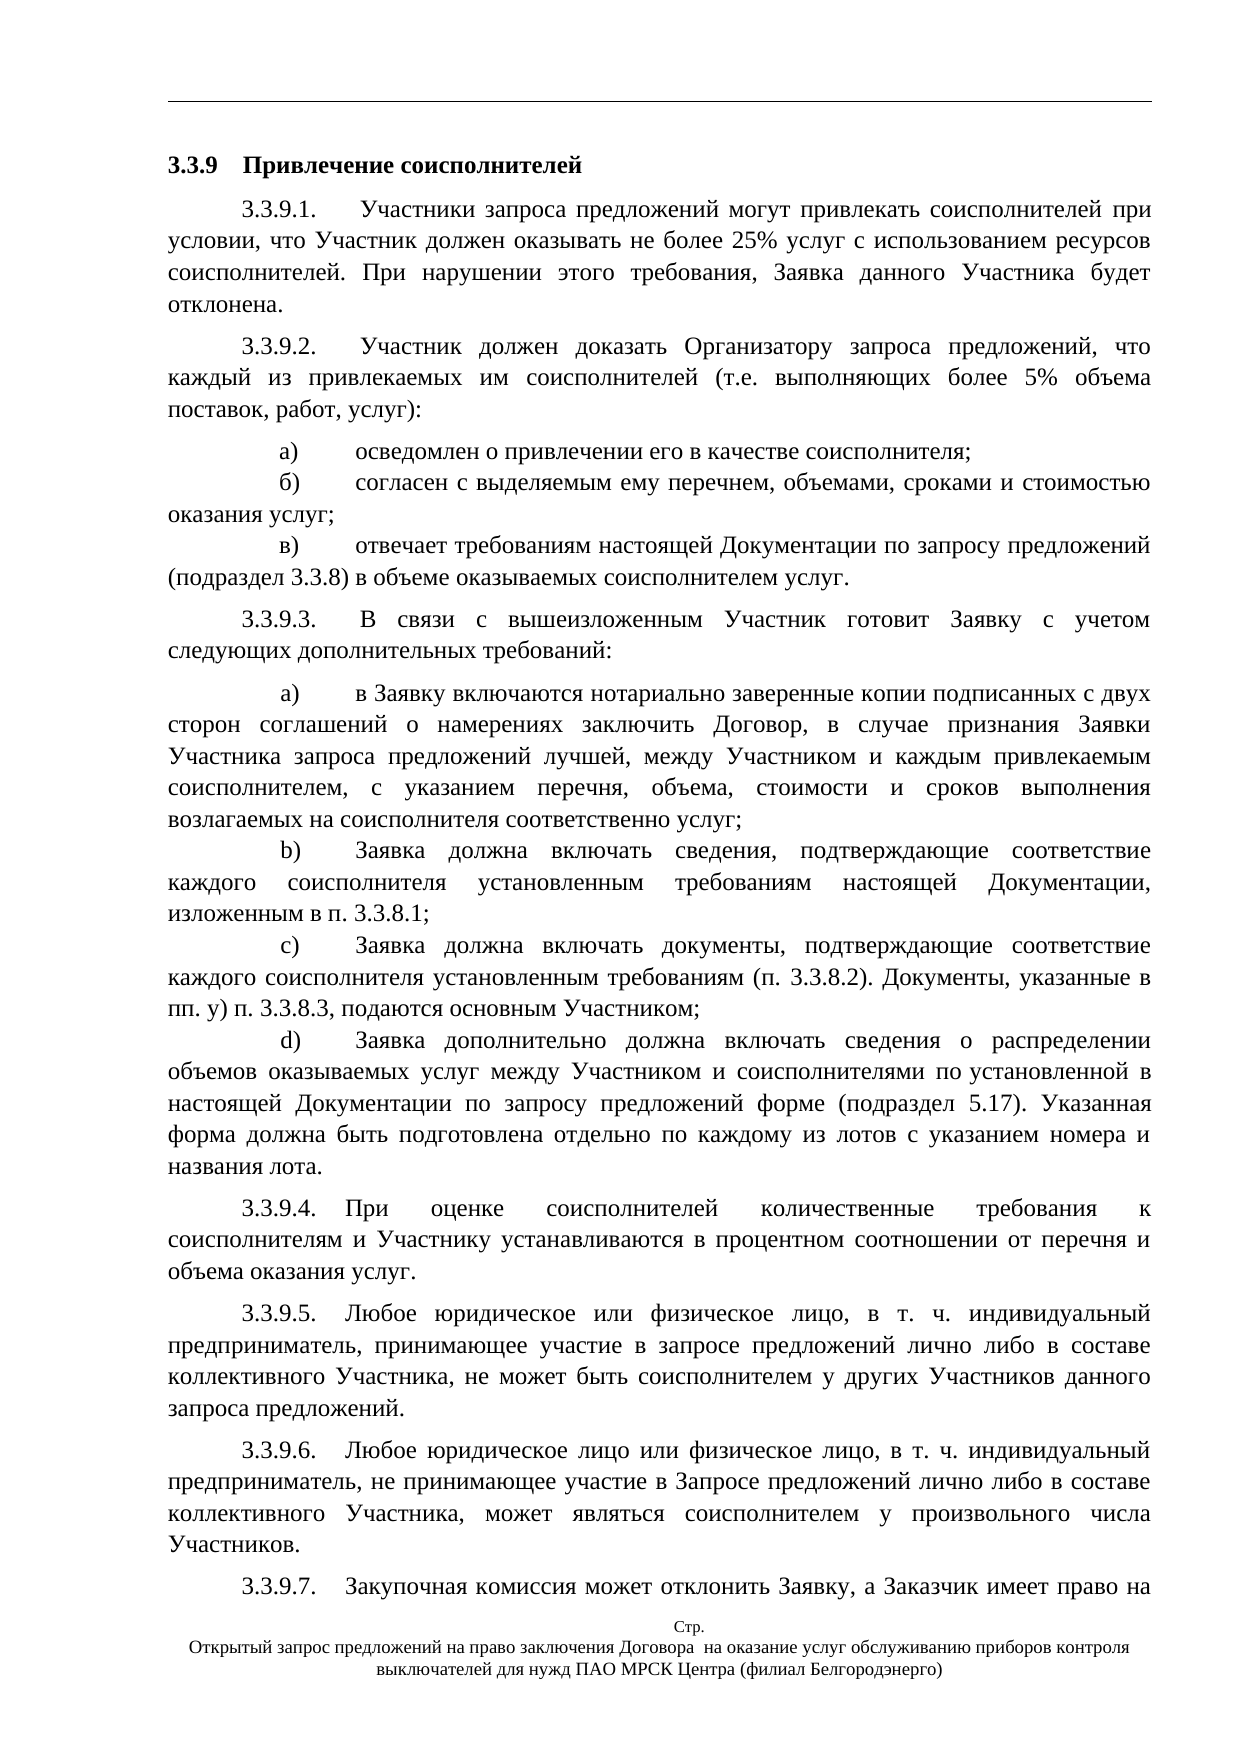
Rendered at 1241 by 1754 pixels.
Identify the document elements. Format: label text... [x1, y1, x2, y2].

list Любое юридическое лицо или физическое лицо, в т. ч. индивидуальный предприниматель, не принимающее участие в Запросе предложений лично либо в составе коллективного Участника, может являться соисполнителем у произвольного числа Участников. [168, 1435, 1152, 1558]
list При оценке соисполнителей количественные требования к соисполнителям и Участнику устанавливаются в процентном соотношении от перечня и объема оказания услуг. [168, 1193, 1152, 1285]
list осведомлен о привлечении его в качестве соисполнителя; [168, 436, 1152, 464]
subtitle Привлечение соисполнителей [168, 150, 1152, 179]
list Участники запроса предложений могут привлекать соисполнителей при условии, что Участник должен оказывать не более 25% услуг c использованием ресурсов соисполнителей. При нарушении этого требования, Заявка данного Участника будет отклонена. [168, 194, 1152, 317]
list в Заявку включаются нотариально заверенные копии подписанных с двух сторон соглашений о намерениях заключить Договор, в случае признания Заявки Участника запроса предложений лучшей, между Участником и каждым привлекаемым соисполнителем, с указанием перечня, объема, стоимости и сроков выполнения возлагаемых на соисполнителя соответственно услуг; [168, 678, 1152, 833]
list Участник должен доказать Организатору запроса предложений, что каждый из привлекаемых им соисполнителей (т.е. выполняющих более 5% объема поставок, работ, услуг): [168, 331, 1152, 423]
list Заявка должна включать сведения, подтверждающие соответствие каждого соисполнителя установленным требованиям настоящей Документации, изложенным в п. 3.3.8.1; [168, 835, 1152, 927]
list согласен с выделяемым ему перечнем, объемами, сроками и стоимостью оказания услуг; [168, 467, 1152, 528]
list В связи с вышеизложенным Участник готовит Заявку с учетом следующих дополнительных требований: [168, 604, 1152, 664]
list Любое юридическое или физическое лицо, в т. ч. индивидуальный предприниматель, принимающее участие в запросе предложений лично либо в составе коллективного Участника, не может быть соисполнителем у других Участников данного запроса предложений. [168, 1298, 1152, 1422]
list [168, 1571, 1152, 1600]
